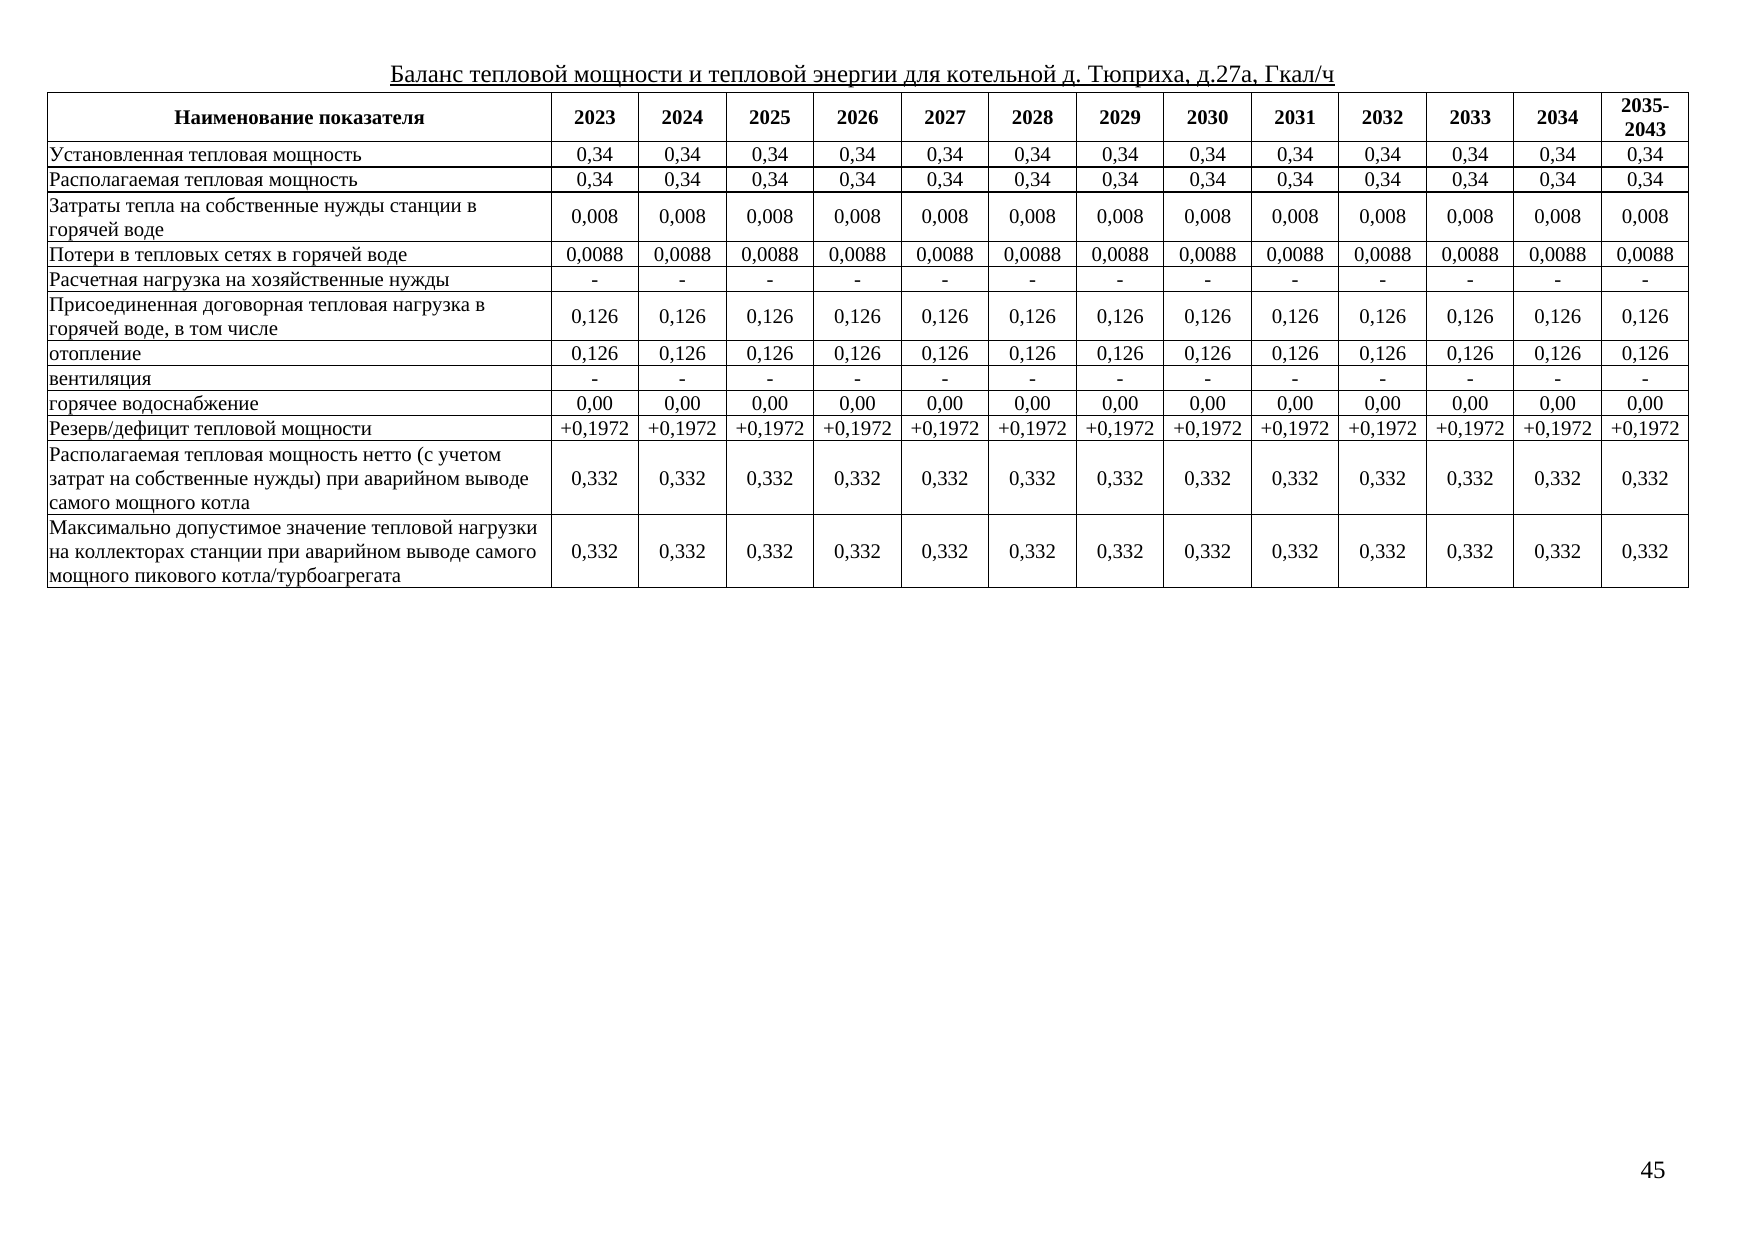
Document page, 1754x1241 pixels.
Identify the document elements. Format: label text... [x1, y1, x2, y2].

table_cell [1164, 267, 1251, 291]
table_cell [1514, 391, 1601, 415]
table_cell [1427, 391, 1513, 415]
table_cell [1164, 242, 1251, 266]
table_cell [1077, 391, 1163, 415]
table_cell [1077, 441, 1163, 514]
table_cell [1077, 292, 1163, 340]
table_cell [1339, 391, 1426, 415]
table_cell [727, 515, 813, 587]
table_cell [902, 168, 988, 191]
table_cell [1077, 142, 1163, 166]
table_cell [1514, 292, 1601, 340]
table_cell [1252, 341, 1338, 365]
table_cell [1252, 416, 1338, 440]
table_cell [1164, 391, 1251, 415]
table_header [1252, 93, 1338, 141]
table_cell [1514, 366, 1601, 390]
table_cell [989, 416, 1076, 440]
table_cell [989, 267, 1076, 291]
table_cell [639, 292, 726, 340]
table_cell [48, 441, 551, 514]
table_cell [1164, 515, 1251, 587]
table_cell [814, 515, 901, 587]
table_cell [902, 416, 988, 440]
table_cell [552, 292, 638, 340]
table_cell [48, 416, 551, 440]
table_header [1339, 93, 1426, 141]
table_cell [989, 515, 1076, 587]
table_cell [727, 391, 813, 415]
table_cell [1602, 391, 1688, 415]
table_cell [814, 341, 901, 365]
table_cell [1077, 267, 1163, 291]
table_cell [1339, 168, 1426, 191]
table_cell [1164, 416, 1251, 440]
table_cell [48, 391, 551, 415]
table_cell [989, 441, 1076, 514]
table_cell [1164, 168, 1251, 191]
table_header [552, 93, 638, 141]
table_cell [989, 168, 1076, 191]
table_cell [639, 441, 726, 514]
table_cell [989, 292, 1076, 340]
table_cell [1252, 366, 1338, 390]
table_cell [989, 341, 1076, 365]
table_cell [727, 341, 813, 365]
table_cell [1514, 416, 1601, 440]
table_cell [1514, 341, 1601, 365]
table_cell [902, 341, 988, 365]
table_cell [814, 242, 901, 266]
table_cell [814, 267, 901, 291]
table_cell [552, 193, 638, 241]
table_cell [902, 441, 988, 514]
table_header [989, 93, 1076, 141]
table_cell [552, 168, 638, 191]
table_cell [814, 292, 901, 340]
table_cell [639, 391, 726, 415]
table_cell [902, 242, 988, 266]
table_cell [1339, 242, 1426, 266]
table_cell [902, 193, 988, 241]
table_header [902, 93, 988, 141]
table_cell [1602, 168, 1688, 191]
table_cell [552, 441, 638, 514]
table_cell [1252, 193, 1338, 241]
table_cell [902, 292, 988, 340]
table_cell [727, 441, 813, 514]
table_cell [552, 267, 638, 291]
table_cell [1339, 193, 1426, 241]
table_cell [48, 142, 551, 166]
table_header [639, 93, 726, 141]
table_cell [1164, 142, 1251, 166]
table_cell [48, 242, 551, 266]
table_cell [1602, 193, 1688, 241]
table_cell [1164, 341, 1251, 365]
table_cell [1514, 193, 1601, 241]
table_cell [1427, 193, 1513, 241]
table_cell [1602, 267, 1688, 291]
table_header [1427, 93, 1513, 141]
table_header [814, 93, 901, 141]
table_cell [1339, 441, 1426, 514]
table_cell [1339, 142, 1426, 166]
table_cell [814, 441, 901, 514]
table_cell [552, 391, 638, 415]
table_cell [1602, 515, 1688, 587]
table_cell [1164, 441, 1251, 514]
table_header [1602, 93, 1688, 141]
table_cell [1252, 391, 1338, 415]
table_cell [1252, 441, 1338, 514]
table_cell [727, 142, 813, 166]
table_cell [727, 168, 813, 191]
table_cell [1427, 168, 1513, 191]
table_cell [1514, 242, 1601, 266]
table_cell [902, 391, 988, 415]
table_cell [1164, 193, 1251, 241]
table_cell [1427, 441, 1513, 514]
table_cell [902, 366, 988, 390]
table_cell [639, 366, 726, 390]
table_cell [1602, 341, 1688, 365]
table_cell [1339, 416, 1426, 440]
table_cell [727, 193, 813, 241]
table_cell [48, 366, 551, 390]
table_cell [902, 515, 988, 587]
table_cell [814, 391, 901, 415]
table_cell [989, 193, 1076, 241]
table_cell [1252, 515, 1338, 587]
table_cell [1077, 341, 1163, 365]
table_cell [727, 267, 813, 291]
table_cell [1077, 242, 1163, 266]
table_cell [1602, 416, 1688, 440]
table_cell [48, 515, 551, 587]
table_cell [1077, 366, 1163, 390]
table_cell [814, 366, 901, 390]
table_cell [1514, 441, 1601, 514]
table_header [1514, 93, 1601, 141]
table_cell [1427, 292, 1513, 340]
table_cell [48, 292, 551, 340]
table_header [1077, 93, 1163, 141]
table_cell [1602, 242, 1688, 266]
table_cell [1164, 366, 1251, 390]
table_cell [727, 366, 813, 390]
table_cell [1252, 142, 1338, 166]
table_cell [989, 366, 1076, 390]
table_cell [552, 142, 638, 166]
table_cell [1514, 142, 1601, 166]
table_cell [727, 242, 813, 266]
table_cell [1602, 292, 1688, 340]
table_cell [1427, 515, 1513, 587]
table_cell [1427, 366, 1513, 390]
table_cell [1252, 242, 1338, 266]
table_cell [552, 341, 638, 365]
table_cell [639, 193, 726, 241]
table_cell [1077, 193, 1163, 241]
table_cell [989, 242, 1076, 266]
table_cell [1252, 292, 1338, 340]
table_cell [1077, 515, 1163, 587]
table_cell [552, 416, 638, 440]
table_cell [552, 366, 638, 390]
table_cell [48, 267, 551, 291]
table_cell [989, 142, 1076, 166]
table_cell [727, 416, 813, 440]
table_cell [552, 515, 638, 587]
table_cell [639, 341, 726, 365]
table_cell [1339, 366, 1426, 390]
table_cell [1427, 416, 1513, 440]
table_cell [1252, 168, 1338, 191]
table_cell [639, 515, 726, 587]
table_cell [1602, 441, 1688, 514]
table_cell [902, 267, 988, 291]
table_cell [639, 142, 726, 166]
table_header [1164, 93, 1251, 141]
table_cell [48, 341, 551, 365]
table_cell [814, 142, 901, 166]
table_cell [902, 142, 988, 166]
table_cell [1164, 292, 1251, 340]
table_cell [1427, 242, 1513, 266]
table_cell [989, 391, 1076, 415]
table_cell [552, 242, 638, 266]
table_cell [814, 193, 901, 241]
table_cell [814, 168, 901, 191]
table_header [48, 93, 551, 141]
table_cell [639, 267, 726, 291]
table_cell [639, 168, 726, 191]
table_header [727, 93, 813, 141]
text Баланс тепловой мощности и тепловой энергии для котельной д. Тюприха, д.27а, Гкал/ч [59, 59, 1665, 88]
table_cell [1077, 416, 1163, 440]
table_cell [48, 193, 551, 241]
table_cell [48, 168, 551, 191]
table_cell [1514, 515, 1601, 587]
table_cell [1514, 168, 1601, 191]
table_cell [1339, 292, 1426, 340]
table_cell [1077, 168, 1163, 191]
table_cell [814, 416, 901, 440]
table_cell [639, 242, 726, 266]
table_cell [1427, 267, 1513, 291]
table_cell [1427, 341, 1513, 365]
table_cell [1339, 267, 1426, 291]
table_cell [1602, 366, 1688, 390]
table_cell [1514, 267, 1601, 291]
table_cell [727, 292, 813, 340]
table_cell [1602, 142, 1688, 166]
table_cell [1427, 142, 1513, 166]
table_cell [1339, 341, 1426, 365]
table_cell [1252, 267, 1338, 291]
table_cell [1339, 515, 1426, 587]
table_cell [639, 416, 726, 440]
